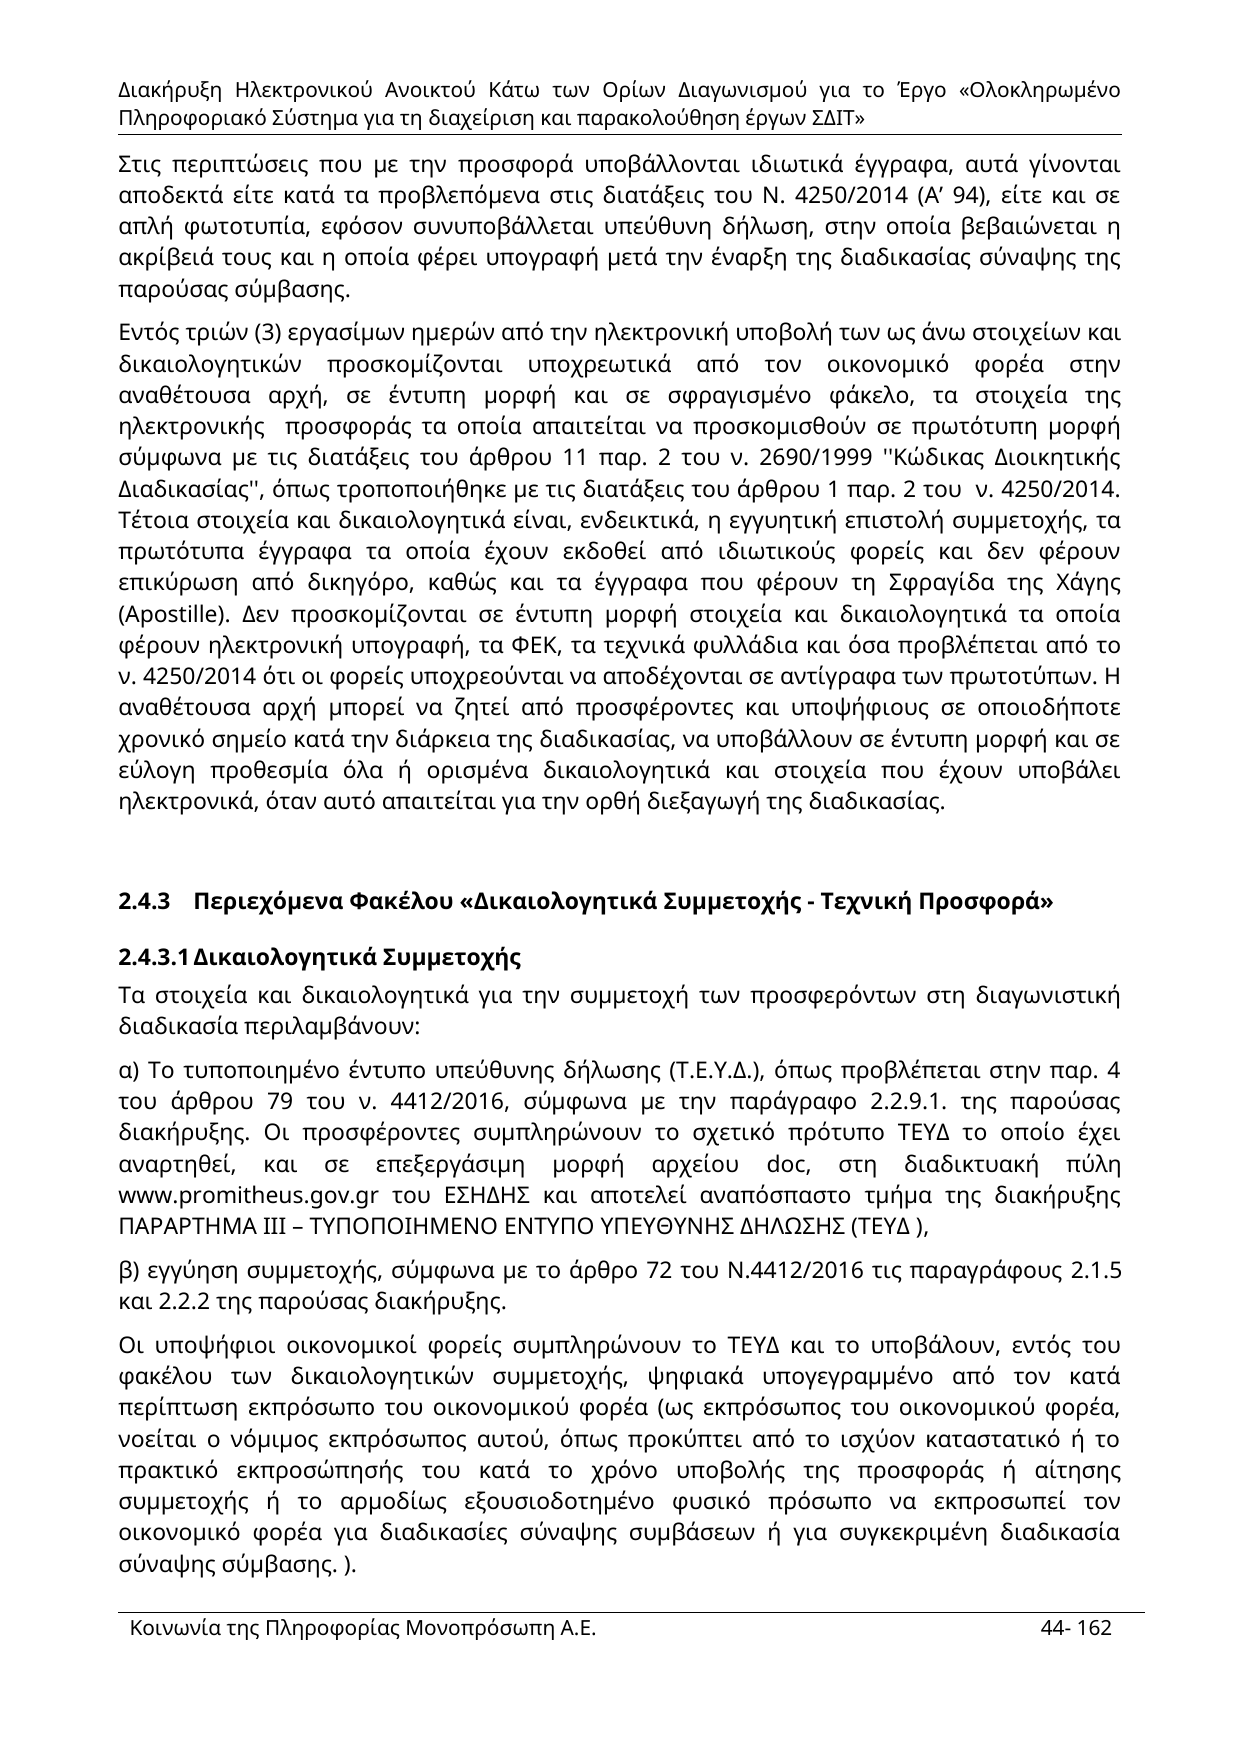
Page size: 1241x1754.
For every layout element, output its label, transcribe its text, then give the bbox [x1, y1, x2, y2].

text Τα στοιχεία και δικαιολογητικά για την συμμετοχή των προσφερόντων στη διαγωνιστική διαδικασία περιλαμβάνουν: [118, 979, 1122, 1041]
text Στις περιπτώσεις που με την προσφορά υποβάλλονται ιδιωτικά έγγραφα, αυτά γίνονται αποδεκτά είτε κατά τα προβλεπόμενα στις διατάξεις του Ν. 4250/2014 (Α’ 94), είτε και σε απλή φωτοτυπία, εφόσον συνυποβάλλεται υπεύθυνη δήλωση, στην οποία βεβαιώνεται η ακρίβειά τους και η οποία φέρει υπογραφή μετά την έναρξη της διαδικασίας σύναψης της παρούσας σύμβασης. [118, 147, 1122, 304]
text β) εγγύηση συμμετοχής, σύμφωνα με τo άρθρο 72 του Ν.4412/2016 τις παραγράφους 2.1.5 και 2.2.2 της παρούσας διακήρυξης. [118, 1254, 1122, 1316]
text Οι υποψήφιοι οικονομικοί φορείς συμπληρώνουν το ΤΕΥΔ και το υποβάλουν, εντός του φακέλου των δικαιολογητικών συμμετοχής, ψηφιακά υπογεγραμμένο από τον κατά περίπτωση εκπρόσωπο του οικονομικού φορέα (ως εκπρόσωπος του οικονομικού φορέα, νοείται ο νόμιμος εκπρόσωπος αυτού, όπως προκύπτει από το ισχύον καταστατικό ή το πρακτικό εκπροσώπησής του κατά το χρόνο υποβολής της προσφοράς ή αίτησης συμμετοχής ή το αρμοδίως εξουσιοδοτημένο φυσικό πρόσωπο να εκπροσωπεί τον οικονομικό φορέα για διαδικασίες σύναψης συμβάσεων ή για συγκεκριμένη διαδικασία σύναψης σύμβασης. ). [118, 1329, 1122, 1579]
subtitle Περιεχόμενα Φακέλου «Δικαιολογητικά Συμμετοχής - Τεχνική Προσφορά» [118, 885, 1122, 916]
text Εντός τριών (3) εργασίμων ημερών από την ηλεκτρονική υποβολή των ως άνω στοιχείων και δικαιολογητικών προσκομίζονται υποχρεωτικά από τον οικονομικό φορέα στην αναθέτουσα αρχή, σε έντυπη μορφή και σε σφραγισμένο φάκελο, τα στοιχεία της ηλεκτρονικής προσφοράς τα οποία απαιτείται να προσκομισθούν σε πρωτότυπη μορφή σύμφωνα με τις διατάξεις του άρθρου 11 παρ. 2 του ν. 2690/1999 ''Κώδικας Διοικητικής Διαδικασίας'', όπως τροποποιήθηκε με τις διατάξεις του άρθρου 1 παρ. 2 του ν. 4250/2014. Τέτοια στοιχεία και δικαιολογητικά είναι, ενδεικτικά, η εγγυητική επιστολή συμμετοχής, τα πρωτότυπα έγγραφα τα οποία έχουν εκδοθεί από ιδιωτικούς φορείς και δεν φέρουν επικύρωση από δικηγόρο, καθώς και τα έγγραφα που φέρουν τη Σφραγίδα της Χάγης (Apostille). Δεν προσκομίζονται σε έντυπη μορφή στοιχεία και δικαιολογητικά τα οποία φέρουν ηλεκτρονική υπογραφή, τα ΦΕΚ, τα τεχνικά φυλλάδια και όσα προβλέπεται από το ν. 4250/2014 ότι οι φορείς υποχρεούνται να αποδέχονται σε αντίγραφα των πρωτοτύπων. Η αναθέτουσα αρχή μπορεί να ζητεί από προσφέροντες και υποψήφιους σε οποιοδήποτε χρονικό σημείο κατά την διάρκεια της διαδικασίας, να υποβάλλουν σε έντυπη μορφή και σε εύλογη προθεσμία όλα ή ορισμένα δικαιολογητικά και στοιχεία που έχουν υποβάλει ηλεκτρονικά, όταν αυτό απαιτείται για την ορθή διεξαγωγή της διαδικασίας. [118, 316, 1122, 816]
subtitle Δικαιολογητικά Συμμετοχής [118, 941, 1122, 972]
text α) Tο τυποποιημένο έντυπο υπεύθυνης δήλωσης (Τ.Ε.Υ.Δ.), όπως προβλέπεται στην παρ. 4 του άρθρου 79 του ν. 4412/2016, σύμφωνα με την παράγραφο 2.2.9.1. της παρούσας διακήρυξης. Οι προσφέροντες συμπληρώνουν το σχετικό πρότυπο ΤΕΥΔ το οποίο έχει αναρτηθεί, και σε επεξεργάσιμη μορφή αρχείου doc, στη διαδικτυακή πύλη www.promitheus.gov.gr του ΕΣΗΔΗΣ και αποτελεί αναπόσπαστο τμήμα της διακήρυξης ΠΑΡΑΡΤΗΜΑ ΙΙI – ΤΥΠΟΠΟΙΗΜΕΝΟ ΕΝΤΥΠΟ ΥΠΕΥΘΥΝΗΣ ΔΗΛΩΣΗΣ (TEΥΔ ), [118, 1054, 1122, 1241]
